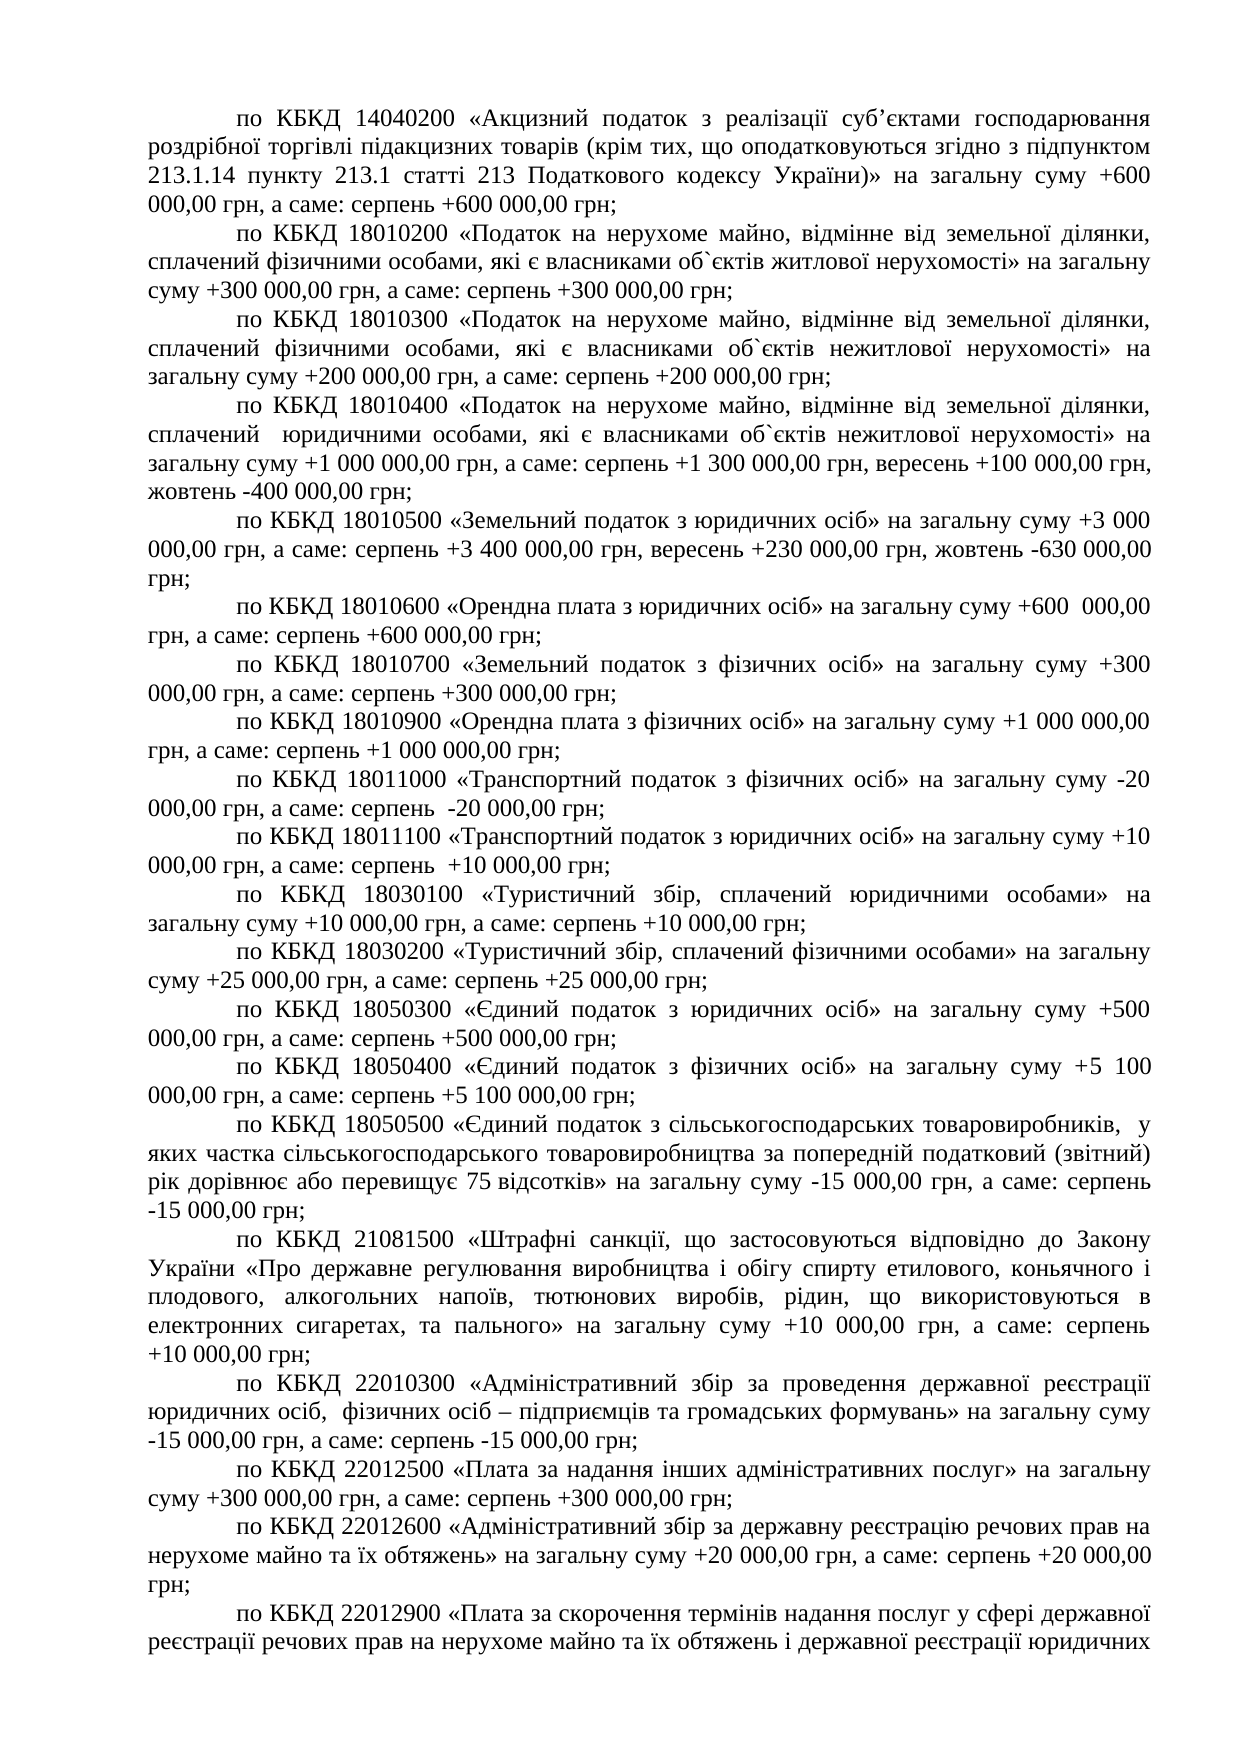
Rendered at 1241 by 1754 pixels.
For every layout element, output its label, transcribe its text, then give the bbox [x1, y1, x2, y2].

text по КБКД 18010500 «Земельний податок з юридичних осіб» на загальну суму +3 000 000,00 грн, а саме: серпень +3 400 000,00 грн, вересень +230 000,00 грн, жовтень -630 000,00 грн; [148, 505, 1152, 591]
text по КБКД 18050500 «Єдиний податок з сільськогосподарських товаровиробників, у яких частка сільськогосподарського товаровиробництва за попередній податковий (звітний) рік дорівнює або перевищує 75 відсотків» на загальну суму -15 000,00 грн, а саме: серпень -15 000,00 грн; [148, 1109, 1152, 1224]
text по КБКД 18010600 «Орендна плата з юридичних осіб» на загальну суму +600 000,00 грн, а саме: серпень +600 000,00 грн; [148, 591, 1152, 649]
text по КБКД 22012600 «Адміністративний збір за державну реєстрацію речових прав на нерухоме майно та їх обтяжень» на загальну суму +20 000,00 грн, а саме: серпень +20 000,00 грн; [148, 1511, 1152, 1598]
text по КБКД 18030200 «Туристичний збір, сплачений фізичними особами» на загальну суму +25 000,00 грн, а саме: серпень +25 000,00 грн; [148, 936, 1152, 994]
text по КБКД 18050300 «Єдиний податок з юридичних осіб» на загальну суму +500 000,00 грн, а саме: серпень +500 000,00 грн; [148, 994, 1152, 1051]
text по КБКД 18010700 «Земельний податок з фізичних осіб» на загальну суму +300 000,00 грн, а саме: серпень +300 000,00 грн; [148, 649, 1152, 706]
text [148, 1598, 1152, 1655]
text по КБКД 18050400 «Єдиний податок з фізичних осіб» на загальну суму +5 100 000,00 грн, а саме: серпень +5 100 000,00 грн; [148, 1051, 1152, 1109]
text по КБКД 18010200 «Податок на нерухоме майно, відмінне від земельної ділянки, сплачений фізичними особами, які є власниками об`єктів житлової нерухомості» на загальну суму +300 000,00 грн, а саме: серпень +300 000,00 грн; [148, 218, 1152, 304]
text по КБКД 18010300 «Податок на нерухоме майно, відмінне від земельної ділянки, сплачений фізичними особами, які є власниками об`єктів нежитлової нерухомості» на загальну суму +200 000,00 грн, а саме: серпень +200 000,00 грн; [148, 304, 1152, 390]
text по КБКД 22012500 «Плата за надання інших адміністративних послуг» на загальну суму +300 000,00 грн, а саме: серпень +300 000,00 грн; [148, 1454, 1152, 1511]
text по КБКД 18030100 «Туристичний збір, сплачений юридичними особами» на загальну суму +10 000,00 грн, а саме: серпень +10 000,00 грн; [148, 879, 1152, 936]
text по КБКД 18010900 «Орендна плата з фізичних осіб» на загальну суму +1 000 000,00 грн, а саме: серпень +1 000 000,00 грн; [148, 706, 1152, 764]
text по КБКД 22010300 «Адміністративний збір за проведення державної реєстрації юридичних осіб, фізичних осіб – підприємців та громадських формувань» на загальну суму -15 000,00 грн, а саме: серпень -15 000,00 грн; [148, 1368, 1152, 1454]
text по КБКД 21081500 «Штрафні санкції, що застосовуються відповідно до Закону України «Про державне регулювання виробництва і обігу спирту етилового, коньячного і плодового, алкогольних напоїв, тютюнових виробів, рідин, що використовуються в електронних сигаретах, та пального» на загальну суму +10 000,00 грн, а саме: серпень +10 000,00 грн; [148, 1224, 1152, 1368]
text по КБКД 18010400 «Податок на нерухоме майно, відмінне від земельної ділянки, сплачений юридичними особами, які є власниками об`єктів нежитлової нерухомості» на загальну суму +1 000 000,00 грн, а саме: серпень +1 300 000,00 грн, вересень +100 000,00 грн, жовтень -400 000,00 грн; [148, 390, 1152, 505]
text по КБКД 18011000 «Транспортний податок з фізичних осіб» на загальну суму -20 000,00 грн, а саме: серпень -20 000,00 грн; [148, 764, 1152, 821]
text по КБКД 14040200 «Акцизний податок з реалізації суб’єктами господарювання роздрібної торгівлі підакцизних товарів (крім тих, що оподатковуються згідно з підпунктом 213.1.14 пункту 213.1 статті 213 Податкового кодексу України)» на загальну суму +600 000,00 грн, а саме: серпень +600 000,00 грн; [148, 103, 1152, 218]
text по КБКД 18011100 «Транспортний податок з юридичних осіб» на загальну суму +10 000,00 грн, а саме: серпень +10 000,00 грн; [148, 821, 1152, 879]
